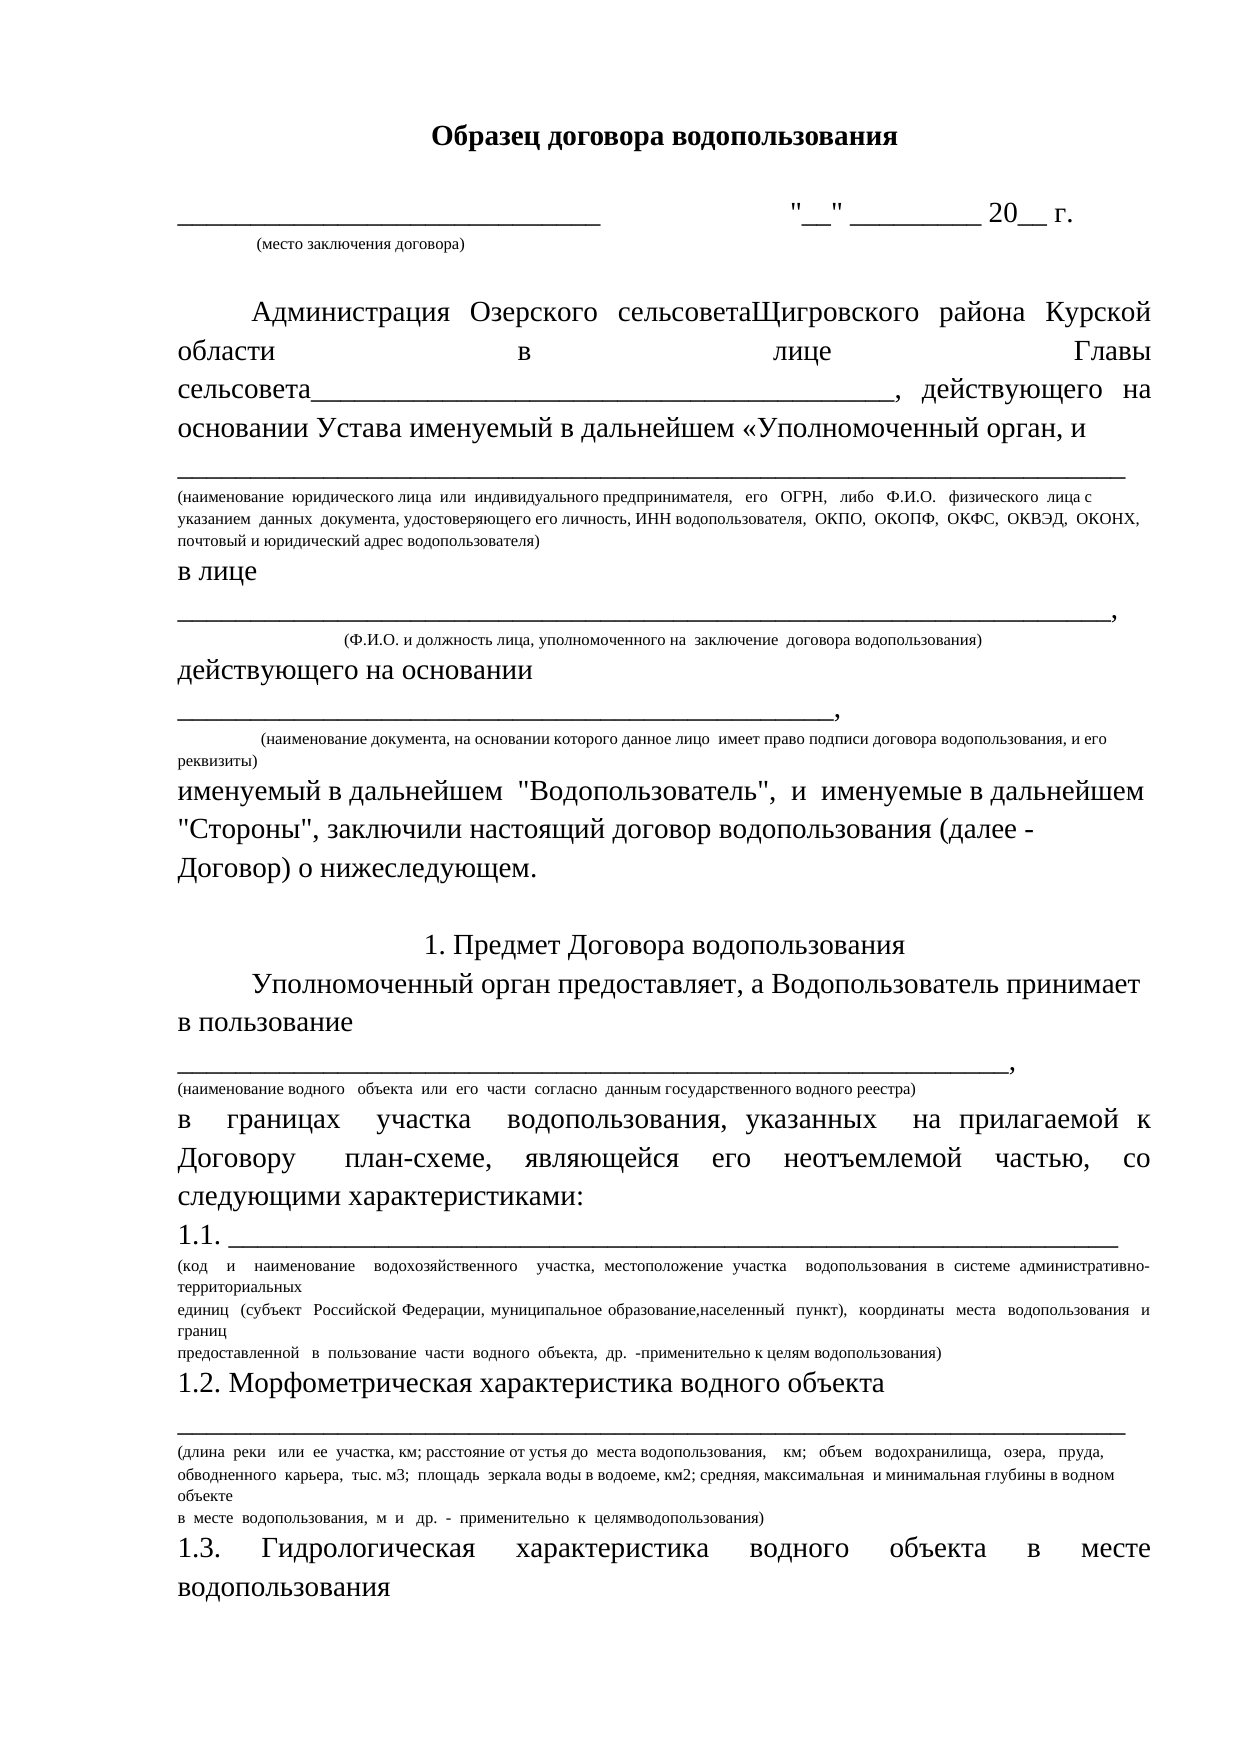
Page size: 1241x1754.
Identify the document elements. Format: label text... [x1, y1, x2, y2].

text (код и наименование водохозяйственного участка, местоположение участка водопользования в системе административно-территориальных [177, 1255, 1152, 1296]
text действующего на основании _____________________________________________, [177, 652, 1152, 724]
text 1.3. Гидрологическая характеристика водного объекта в месте водопользования [177, 1530, 1152, 1602]
text 1. Предмет Договора водопользования [177, 927, 1152, 961]
text _____________________________ "__" _________ 20__ г. [177, 195, 1152, 229]
text обводненного карьера, тыс. м3; площадь зеркала воды в водоеме, км2; средняя, максимальная и минимальная глубины в водном объекте [177, 1464, 1152, 1505]
text предоставленной в пользование части водного объекта, др. -применительно к целям водопользования) [177, 1343, 1152, 1362]
text _________________________________________________________________ [177, 1404, 1152, 1437]
text (длина реки или ее участка, км; расстояние от устья до места водопользования, км; объем водохранилища, озера, пруда, [177, 1442, 1152, 1461]
text (Ф.И.О. и должность лица, уполномоченного на заключение договора водопользования) [177, 630, 1152, 649]
text 1.2. Морфометрическая характеристика водного объекта [177, 1365, 1152, 1399]
text Уполномоченный орган предоставляет, а Водопользователь принимает в пользование _________________________________________________________, (наименование водного объекта или его части согласно данным государственного водного реестра) [177, 966, 1152, 1098]
text в лице ________________________________________________________________, [177, 553, 1152, 625]
text в месте водопользования, м и др. - применительно к целямводопользования) [177, 1508, 1152, 1527]
text единиц (субъект Российской Федерации, муниципальное образование,населенный пункт), координаты места водопользования и границ [177, 1299, 1152, 1340]
text (место заключения договора) [177, 234, 1152, 253]
text _________________________________________________________________ [177, 448, 1152, 482]
text 1.1. _____________________________________________________________ [177, 1217, 1152, 1250]
text Образец договора водопользования [177, 118, 1152, 152]
text именуемый в дальнейшем "Водопользователь", и именуемые в дальнейшем "Стороны", заключили настоящий договор водопользования (далее - Договор) о нижеследующем. [177, 773, 1152, 884]
text Администрация Озерского сельсоветаЩигровского района Курской области в лице Главы сельсовета________________________________________, действующего на основании Устава именуемый в дальнейшем «Уполномоченный орган, и [177, 294, 1152, 443]
text в границах участка водопользования, указанных на прилагаемой к Договору план-схеме, являющейся его неотъемлемой частью, со следующими характеристиками: [177, 1101, 1152, 1212]
text (наименование юридического лица или индивидуального предпринимателя, его ОГРН, либо Ф.И.О. физического лица с указанием данных документа, удостоверяющего его личность, ИНН водопользователя, ОКПО, ОКОПФ, ОКФС, ОКВЭД, ОКОНХ, почтовый и юридический адрес водопользователя) [177, 487, 1152, 550]
text (наименование документа, на основании которого данное лицо имеет право подписи договора водопользования, и его реквизиты) [177, 729, 1152, 770]
